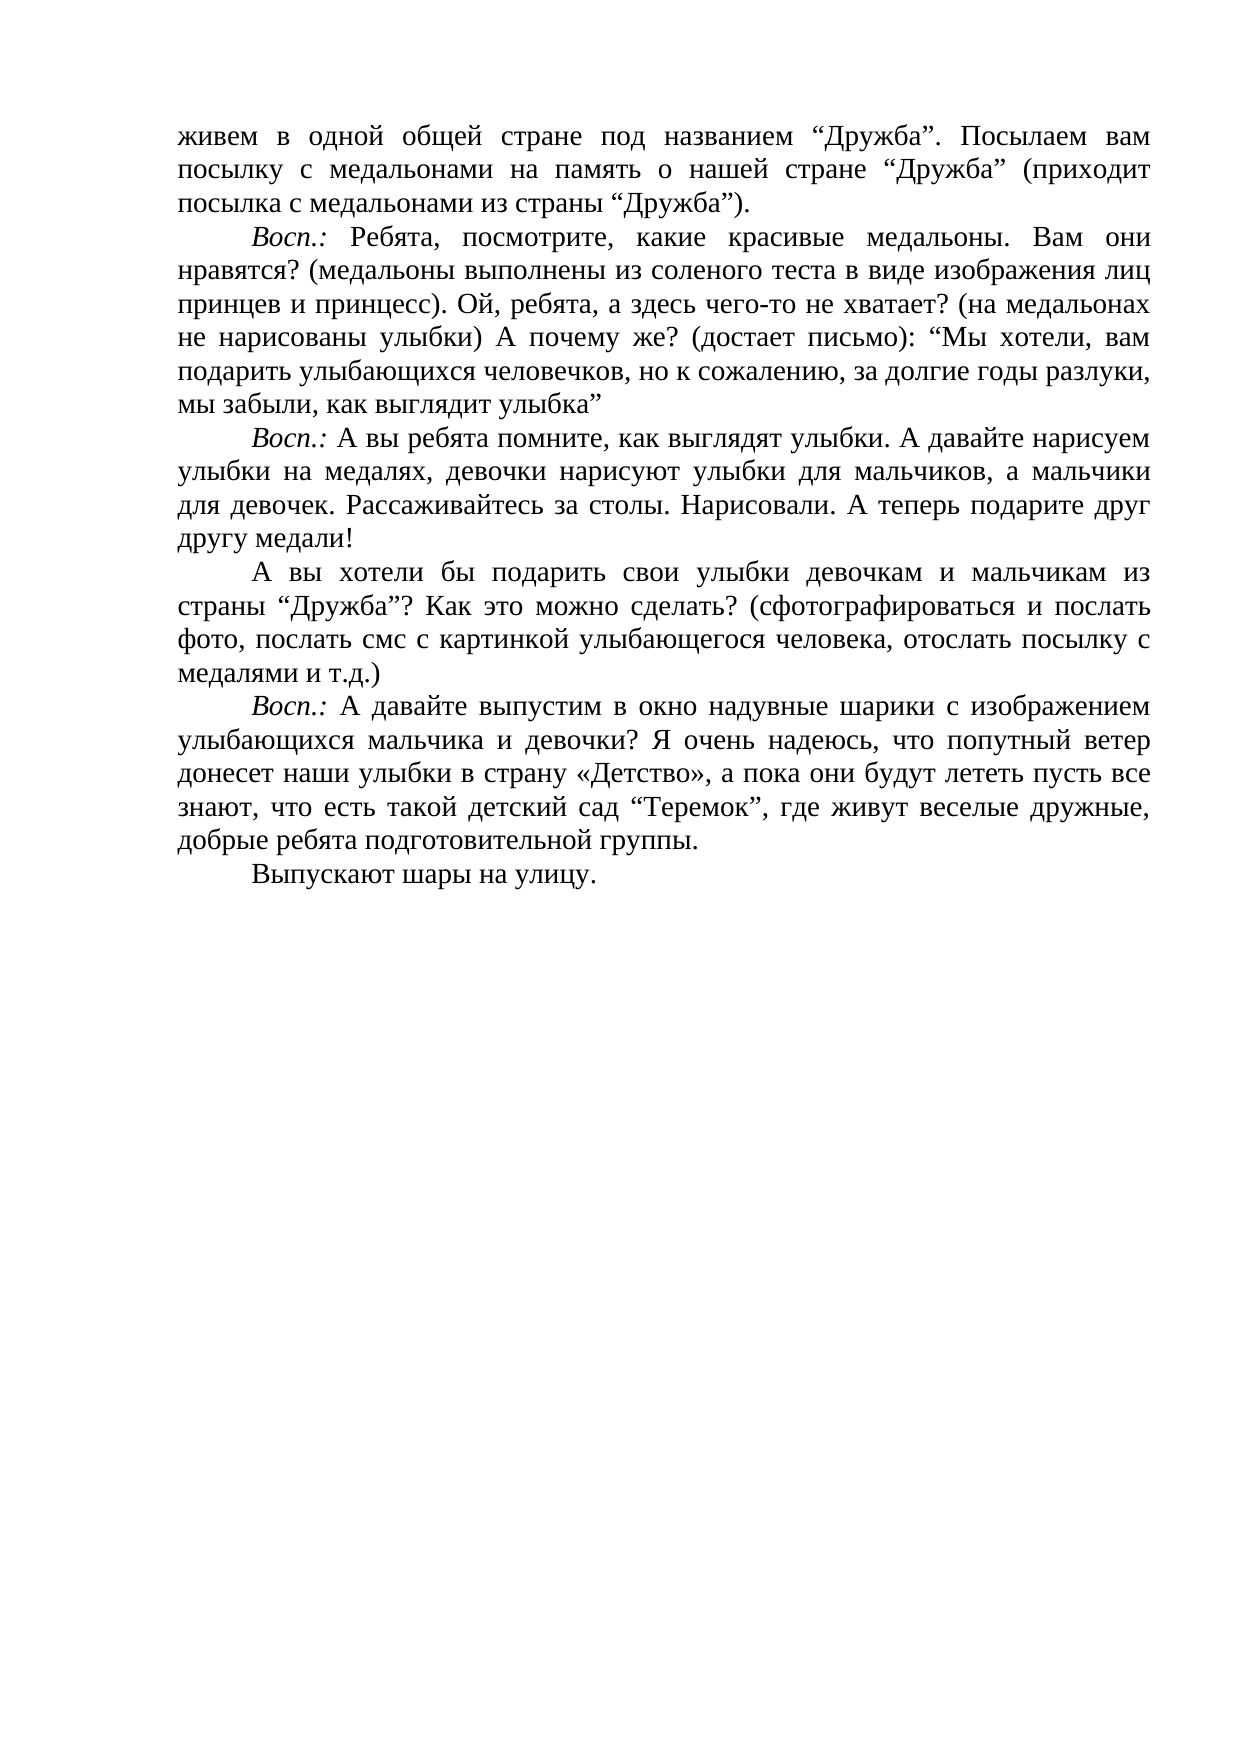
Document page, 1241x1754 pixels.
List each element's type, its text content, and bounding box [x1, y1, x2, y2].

text Восп.: Ребята, посмотрите, какие красивые медальоны. Вам они нравятся? (медальоны выполнены из соленого теста в виде изображения лиц принцев и принцесс). Ой, ребята, а здесь чего-то не хватает? (на медальонах не нарисованы улыбки) А почему же? (достает письмо): “Мы хотели, вам подарить улыбающихся человечков, но к сожалению, за долгие годы разлуки, мы забыли, как выглядит улыбка” [177, 219, 1152, 420]
text Восп.: А давайте выпустим в окно надувные шарики с изображением улыбающихся мальчика и девочки? Я очень надеюсь, что попутный ветер донесет наши улыбки в страну «Детство», а пока они будут лететь пусть все знают, что есть такой детский сад “Теремок”, где живут веселые дружные, добрые ребята подготовительной группы. [177, 688, 1152, 856]
text Восп.: А вы ребята помните, как выглядят улыбки. А давайте нарисуем улыбки на медалях, девочки нарисуют улыбки для мальчиков, а мальчики для девочек. Рассаживайтесь за столы. Нарисовали. А теперь подарите друг другу медали! [177, 420, 1152, 554]
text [177, 118, 1152, 219]
text А вы хотели бы подарить свои улыбки девочкам и мальчикам из страны “Дружба”? Как это можно сделать? (сфотографироваться и послать фото, послать смс с картинкой улыбающегося человека, отослать посылку с медалями и т.д.) [177, 554, 1152, 688]
text Выпускают шары на улицу. [177, 856, 1152, 889]
